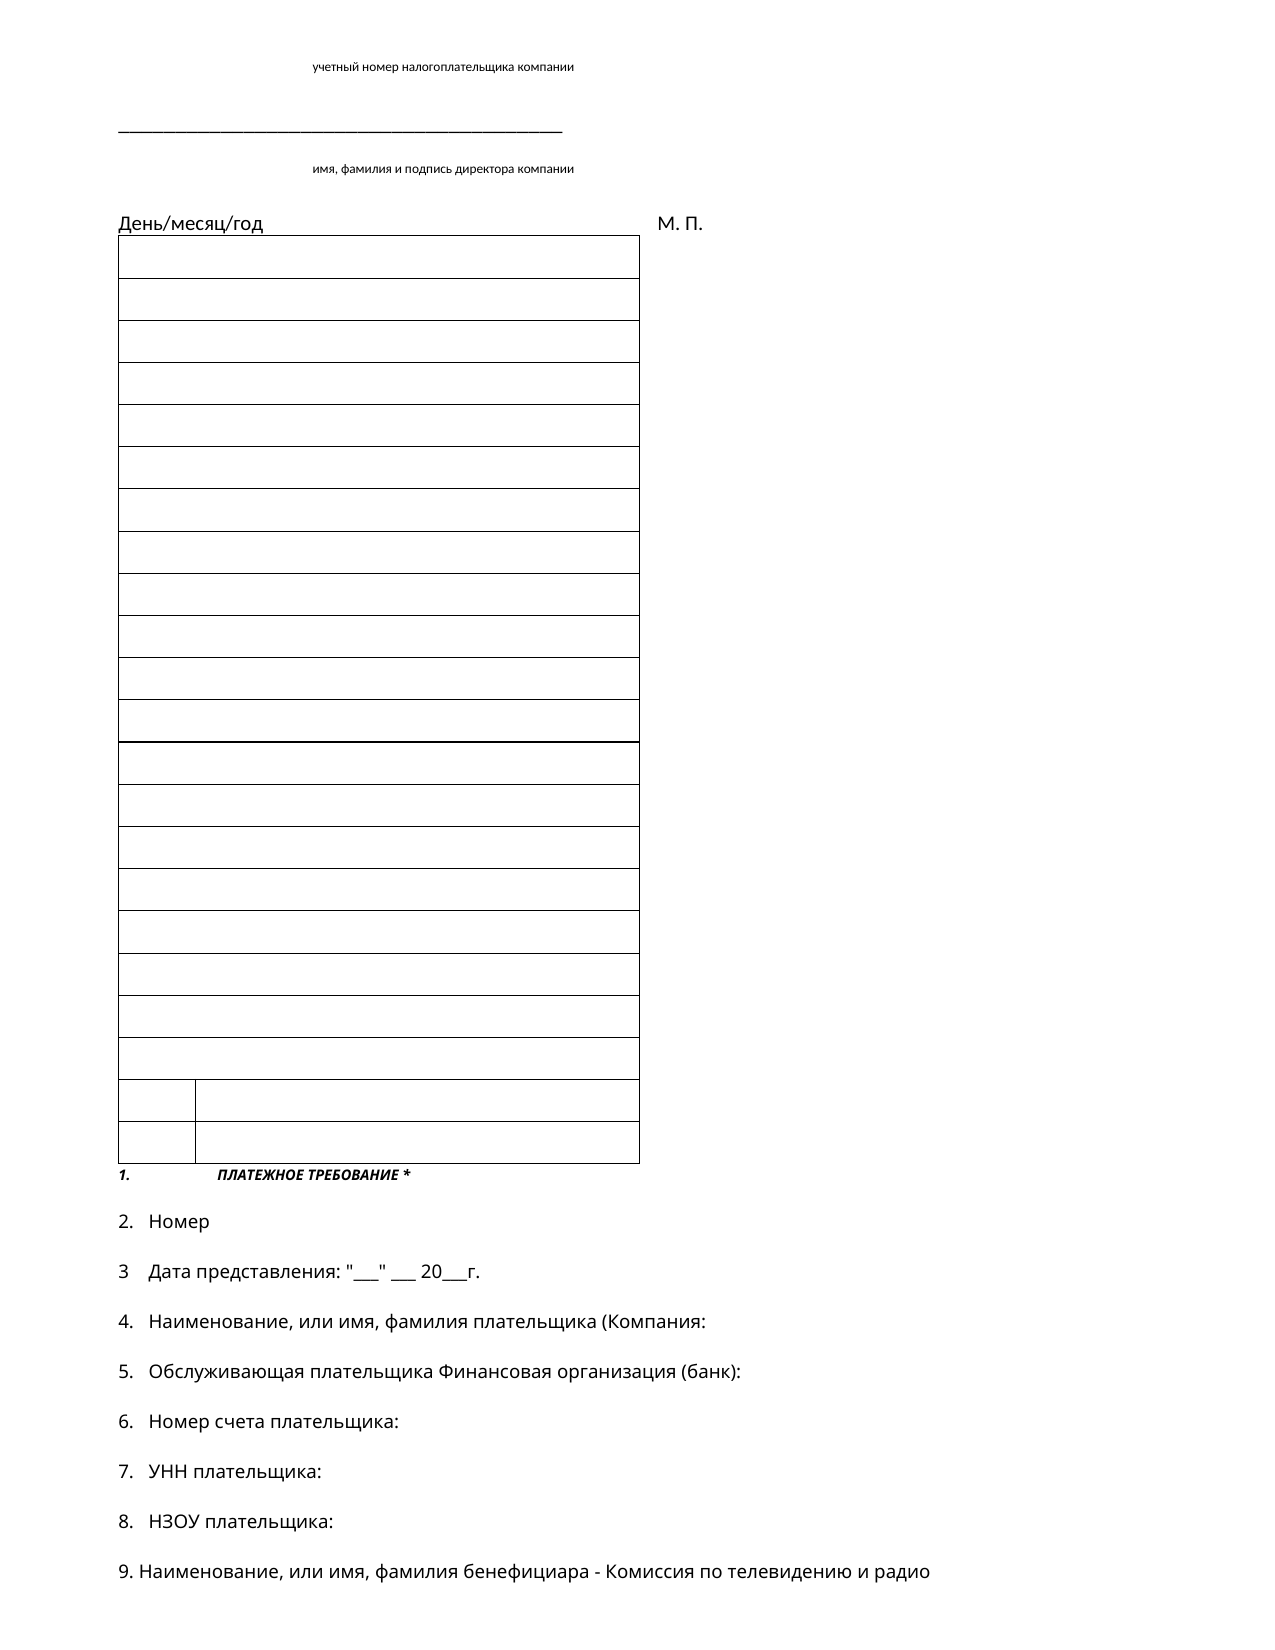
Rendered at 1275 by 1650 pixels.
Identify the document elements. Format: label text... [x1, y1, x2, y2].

text День/месяц/год М. П. [118, 210, 1211, 235]
text имя, фамилия и подпись директора компании [118, 161, 768, 189]
text учетный номер налогоплательщика компании [118, 59, 768, 87]
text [118, 108, 1211, 136]
